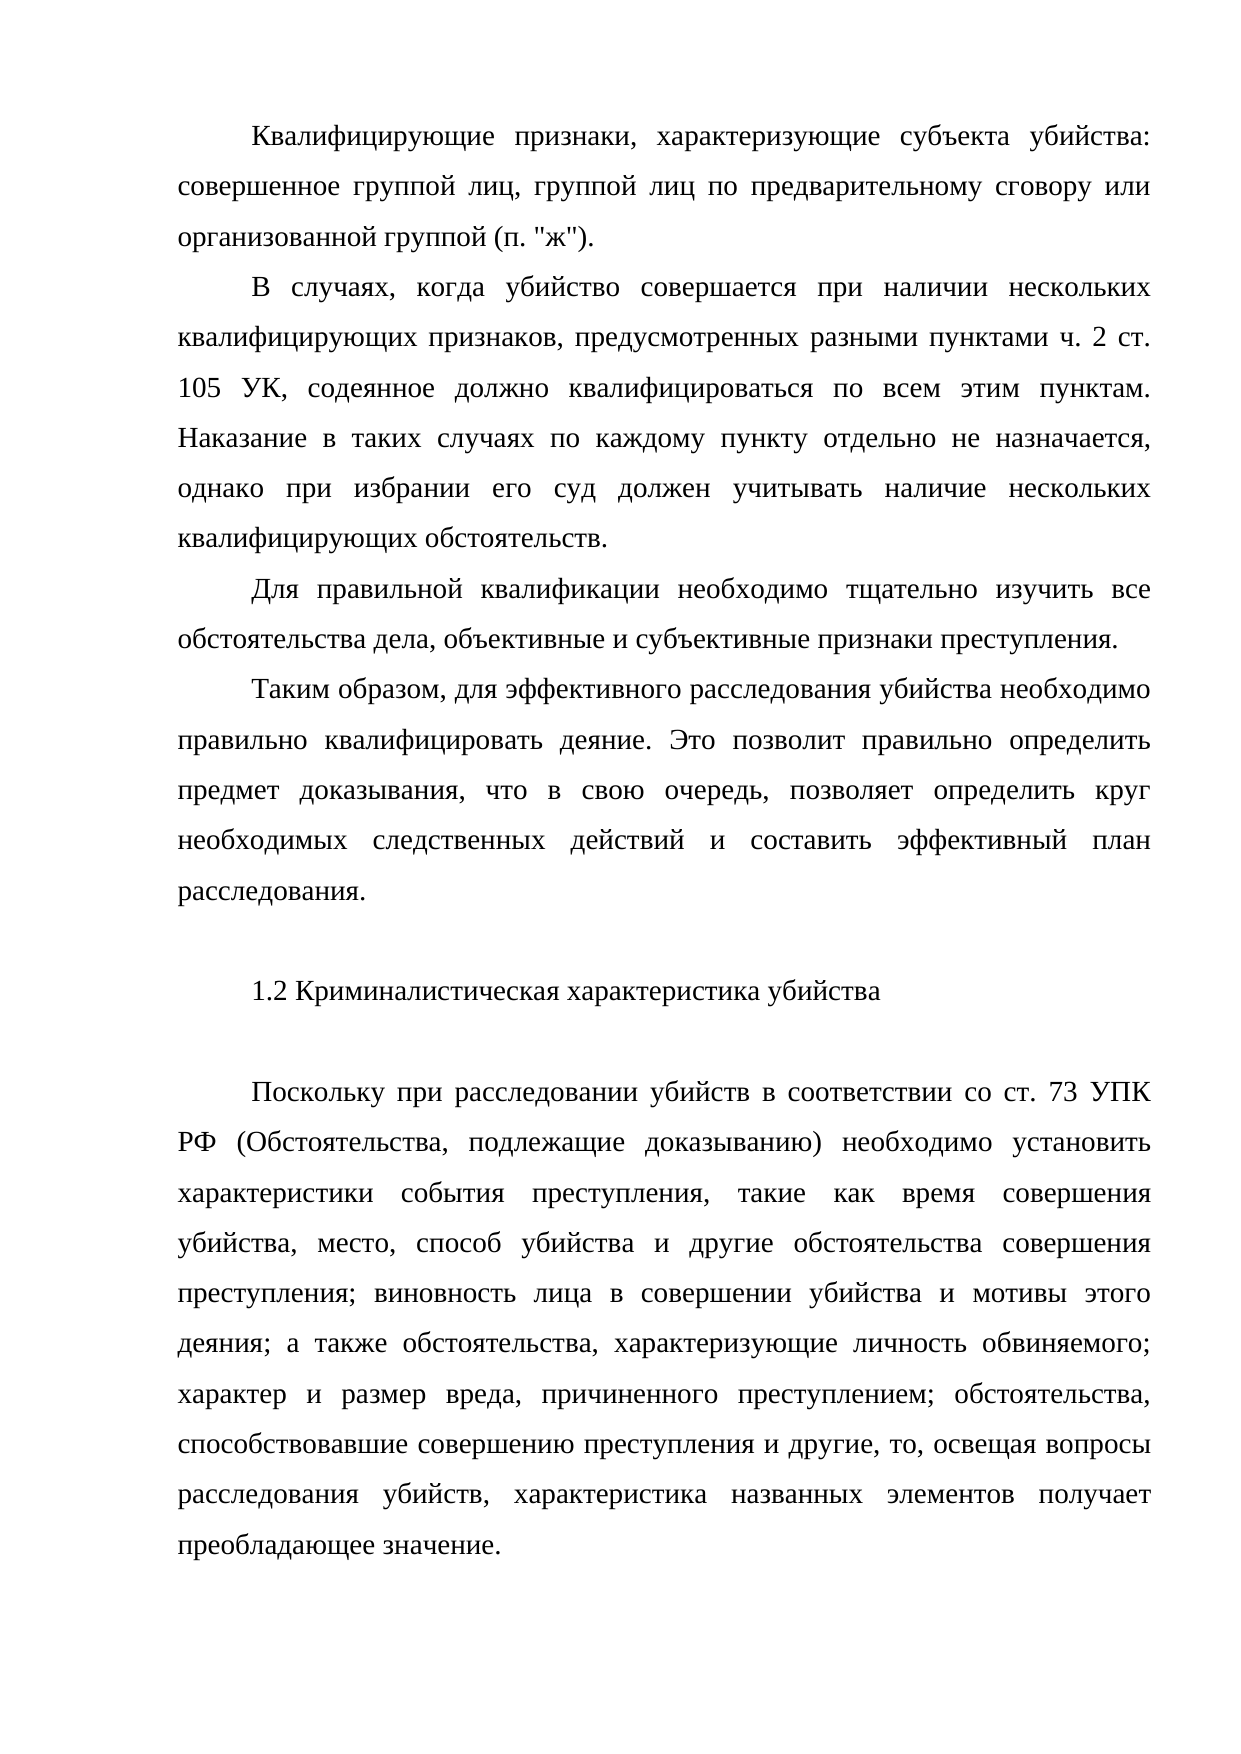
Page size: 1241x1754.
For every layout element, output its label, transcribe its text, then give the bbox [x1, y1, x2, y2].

text В случаях, когда убийство совершается при наличии нескольких квалифицирующих признаков, предусмотренных разными пунктами ч. 2 ст. 105 УК, содеянное должно квалифицироваться по всем этим пунктам. Наказание в таких случаях по каждому пункту отдельно не назначается, однако при избрании его суд должен учитывать наличие нескольких квалифицирующих обстоятельств. [177, 269, 1152, 554]
subtitle Таким образом, для эффективного расследования убийства необходимо правильно квалифицировать деяние. Это позволит правильно определить предмет доказывания, что в свою очередь, позволяет определить круг необходимых следственных действий и составить эффективный план расследования. [177, 672, 1152, 906]
text Квалифицирующие признаки, характеризующие субъекта убийства: совершенное группой лиц, группой лиц по предварительному сговору или организованной группой (п. "ж"). [177, 118, 1152, 252]
subtitle 1.2 Криминалистическая характеристика убийства [177, 973, 1152, 1007]
text Поскольку при расследовании убийств в соответствии со ст. 73 УПК РФ (Обстоятельства, подлежащие доказыванию) необходимо установить характеристики события преступления, такие как время совершения убийства, место, способ убийства и другие обстоятельства совершения преступления; виновность лица в совершении убийства и мотивы этого деяния; а также обстоятельства, характеризующие личность обвиняемого; характер и размер вреда, причиненного преступлением; обстоятельства, способствовавшие совершению преступления и другие, то, освещая вопросы расследования убийств, характеристика названных элементов получает преобладающее значение. [177, 1074, 1152, 1560]
subtitle Для правильной квалификации необходимо тщательно изучить все обстоятельства дела, объективные и субъективные признаки преступления. [177, 571, 1152, 655]
